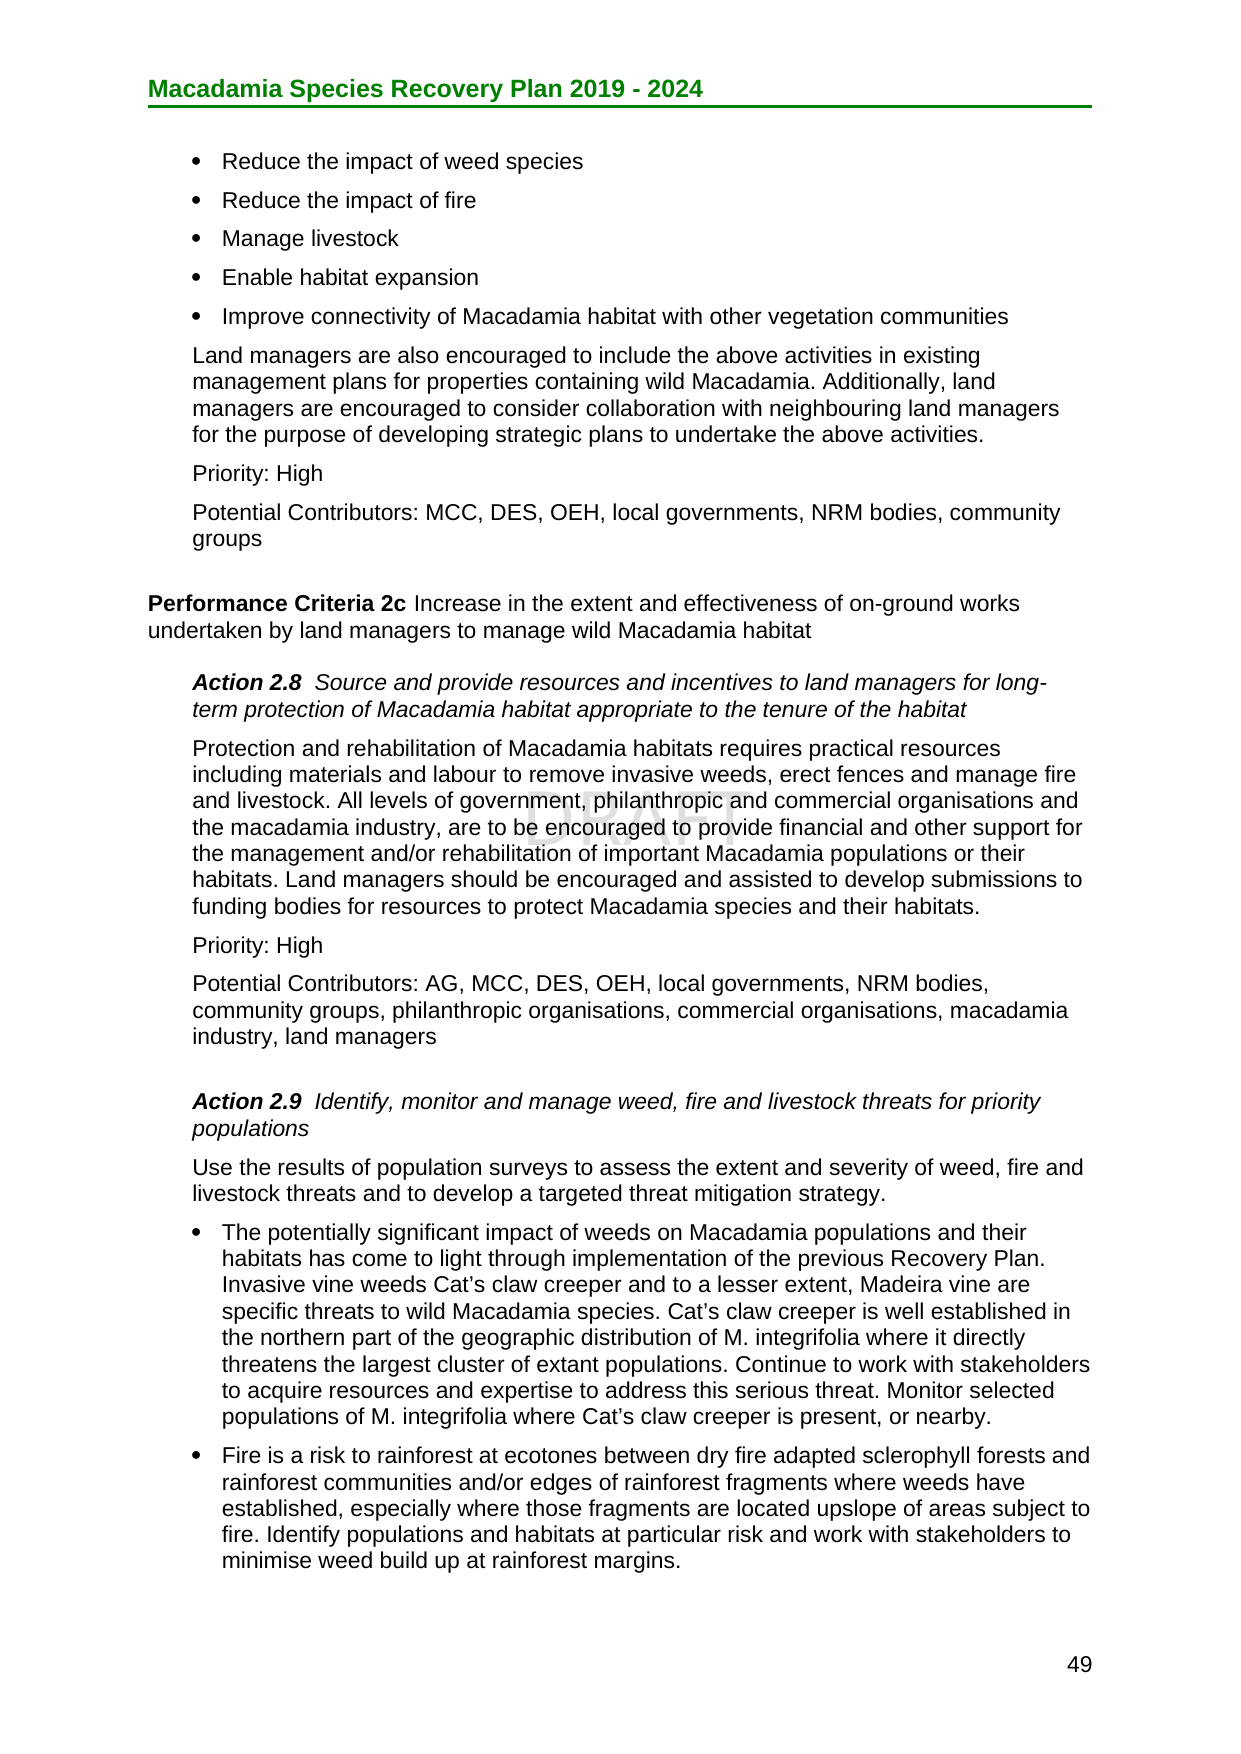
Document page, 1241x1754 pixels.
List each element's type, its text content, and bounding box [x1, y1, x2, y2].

list Identify, monitor and manage weed, fire and livestock threats for priority populations [192, 1088, 1092, 1141]
list The potentially significant impact of weeds on Macadamia populations and their habitats has come to light through implementation of the previous Recovery Plan. Invasive vine weeds Cat’s claw creeper and to a lesser extent, Madeira vine are specific threats to wild Macadamia species. Cat’s claw creeper is well established in the northern part of the geographic distribution of M. integrifolia where it directly threatens the largest cluster of extant populations. Continue to work with stakeholders to acquire resources and expertise to address this serious threat. Monitor selected populations of M. integrifolia where Cat’s claw creeper is present, or nearby. [192, 1219, 1092, 1429]
text Priority: High [192, 460, 1092, 486]
text Land managers are also encouraged to include the above activities in existing management plans for properties containing wild Macadamia. Additionally, land managers are encouraged to consider collaboration with neighbouring land managers for the purpose of developing strategic plans to undertake the above activities. [192, 342, 1092, 447]
text Priority: High [192, 932, 1092, 958]
list Source and provide resources and incentives to land managers for long-term protection of Macadamia habitat appropriate to the tenure of the habitat [192, 669, 1092, 722]
list Reduce the impact of weed species [192, 148, 1092, 174]
list Increase in the extent and effectiveness of on-ground works undertaken by land managers to manage wild Macadamia habitat [148, 590, 1092, 643]
text Protection and rehabilitation of Macadamia habitats requires practical resources including materials and labour to remove invasive weeds, erect fences and manage fire and livestock. All levels of government, philanthropic and commercial organisations and the macadamia industry, are to be encouraged to provide financial and other support for the management and/or rehabilitation of important Macadamia populations or their habitats. Land managers should be encouraged and assisted to develop submissions to funding bodies for resources to protect Macadamia species and their habitats. [192, 734, 1092, 919]
list Manage livestock [192, 225, 1092, 252]
text Potential Contributors: MCC, DES, OEH, local governments, NRM bodies, community groups [192, 499, 1092, 551]
list Improve connectivity of Macadamia habitat with other vegetation communities [192, 303, 1092, 329]
list Fire is a risk to rainforest at ecotones between dry fire adapted sclerophyll forests and rainforest communities and/or edges of rainforest fragments where weeds have established, especially where those fragments are located upslope of areas subject to fire. Identify populations and habitats at particular risk and work with stakeholders to minimise weed build up at rainforest margins. [192, 1442, 1092, 1574]
list Reduce the impact of fire [192, 187, 1092, 213]
text Potential Contributors: AG, MCC, DES, OEH, local governments, NRM bodies, community groups, philanthropic organisations, commercial organisations, macadamia industry, land managers [192, 970, 1092, 1049]
list Enable habitat expansion [192, 264, 1092, 291]
text Use the results of population surveys to assess the extent and severity of weed, fire and livestock threats and to develop a targeted threat mitigation strategy. [192, 1153, 1092, 1206]
